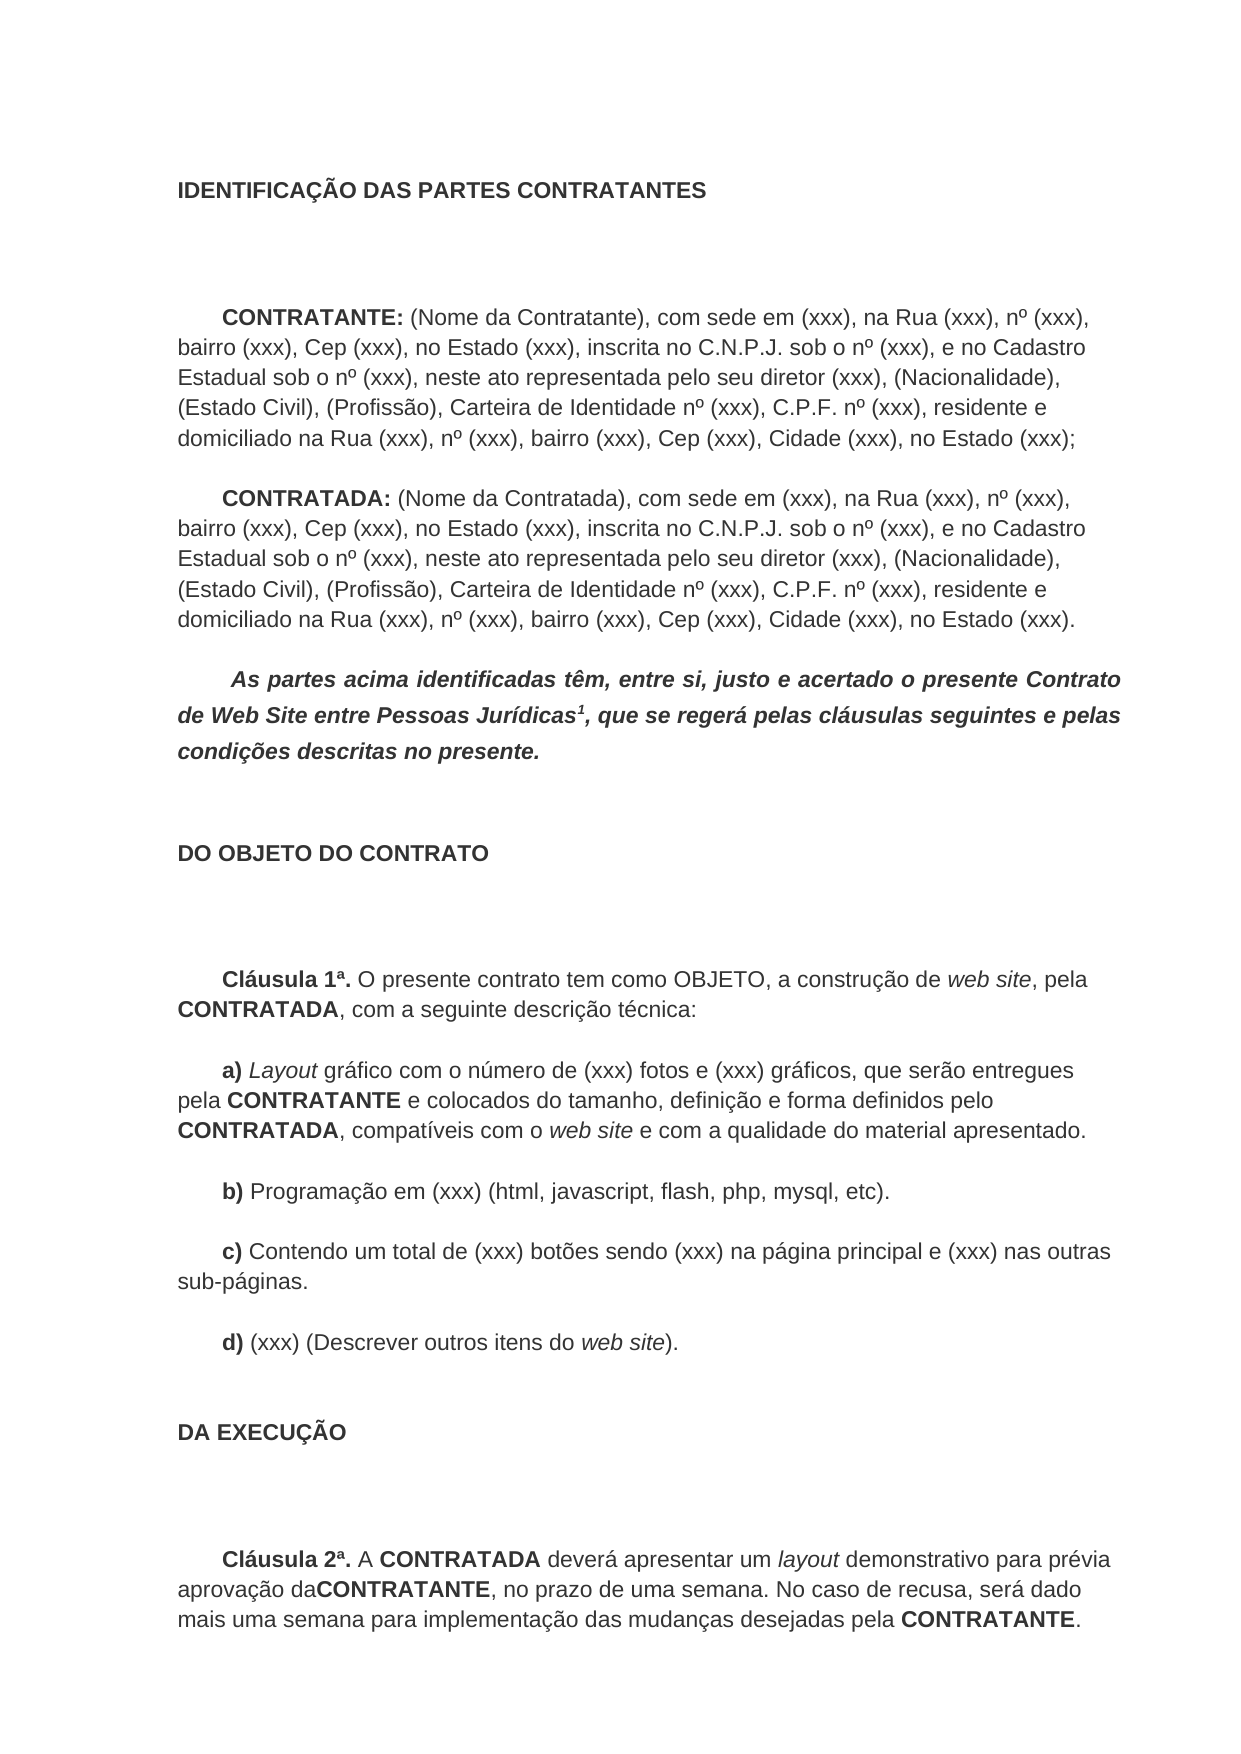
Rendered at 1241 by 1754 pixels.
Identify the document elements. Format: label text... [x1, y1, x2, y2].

text Cláusula 1ª. O presente contrato tem como OBJETO, a construção de web site, pela CONTRATADA, com a seguinte descrição técnica: [177, 966, 1122, 1023]
text b) Programação em (xxx) (html, javascript, flash, php, mysql, etc). [177, 1178, 1122, 1204]
text As partes acima identificadas têm, entre si, justo e acertado o presente Contrato de Web Site entre Pessoas Jurídicas1, que se regerá pelas cláusulas seguintes e pelas condições descritas no presente. [177, 666, 1122, 764]
text a) Layout gráfico com o número de (xxx) fotos e (xxx) gráficos, que serão entregues pela CONTRATANTE e colocados do tamanho, definição e forma definidos pelo CONTRATADA, compatíveis com o web site e com a qualidade do material apresentado. [177, 1057, 1122, 1143]
text d) (xxx) (Descrever outros itens do web site). [177, 1329, 1122, 1355]
text c) Contendo um total de (xxx) botões sendo (xxx) na página principal e (xxx) nas outras sub-páginas. [177, 1238, 1122, 1294]
text CONTRATADA: (Nome da Contratada), com sede em (xxx), na Rua (xxx), nº (xxx), bairro (xxx), Cep (xxx), no Estado (xxx), inscrita no C.N.P.J. sob o nº (xxx), e no Cadastro Estadual sob o nº (xxx), neste ato representada pelo seu diretor (xxx), (Nacionalidade), (Estado Civil), (Profissão), Carteira de Identidade nº (xxx), C.P.F. nº (xxx), residente e domiciliado na Rua (xxx), nº (xxx), bairro (xxx), Cep (xxx), Cidade (xxx), no Estado (xxx). [177, 485, 1122, 632]
text IDENTIFICAÇÃO DAS PARTES CONTRATANTES [177, 177, 1122, 203]
text DO OBJETO DO CONTRATO [177, 840, 1122, 866]
text Cláusula 2ª. A CONTRATADA deverá apresentar um layout demonstrativo para prévia aprovação daCONTRATANTE, no prazo de uma semana. No caso de recusa, será dado mais uma semana para implementação das mudanças desejadas pela CONTRATANTE. [177, 1546, 1122, 1632]
text CONTRATANTE: (Nome da Contratante), com sede em (xxx), na Rua (xxx), nº (xxx), bairro (xxx), Cep (xxx), no Estado (xxx), inscrita no C.N.P.J. sob o nº (xxx), e no Cadastro Estadual sob o nº (xxx), neste ato representada pelo seu diretor (xxx), (Nacionalidade), (Estado Civil), (Profissão), Carteira de Identidade nº (xxx), C.P.F. nº (xxx), residente e domiciliado na Rua (xxx), nº (xxx), bairro (xxx), Cep (xxx), Cidade (xxx), no Estado (xxx); [177, 304, 1122, 451]
text DA EXECUÇÃO [177, 1419, 1122, 1446]
